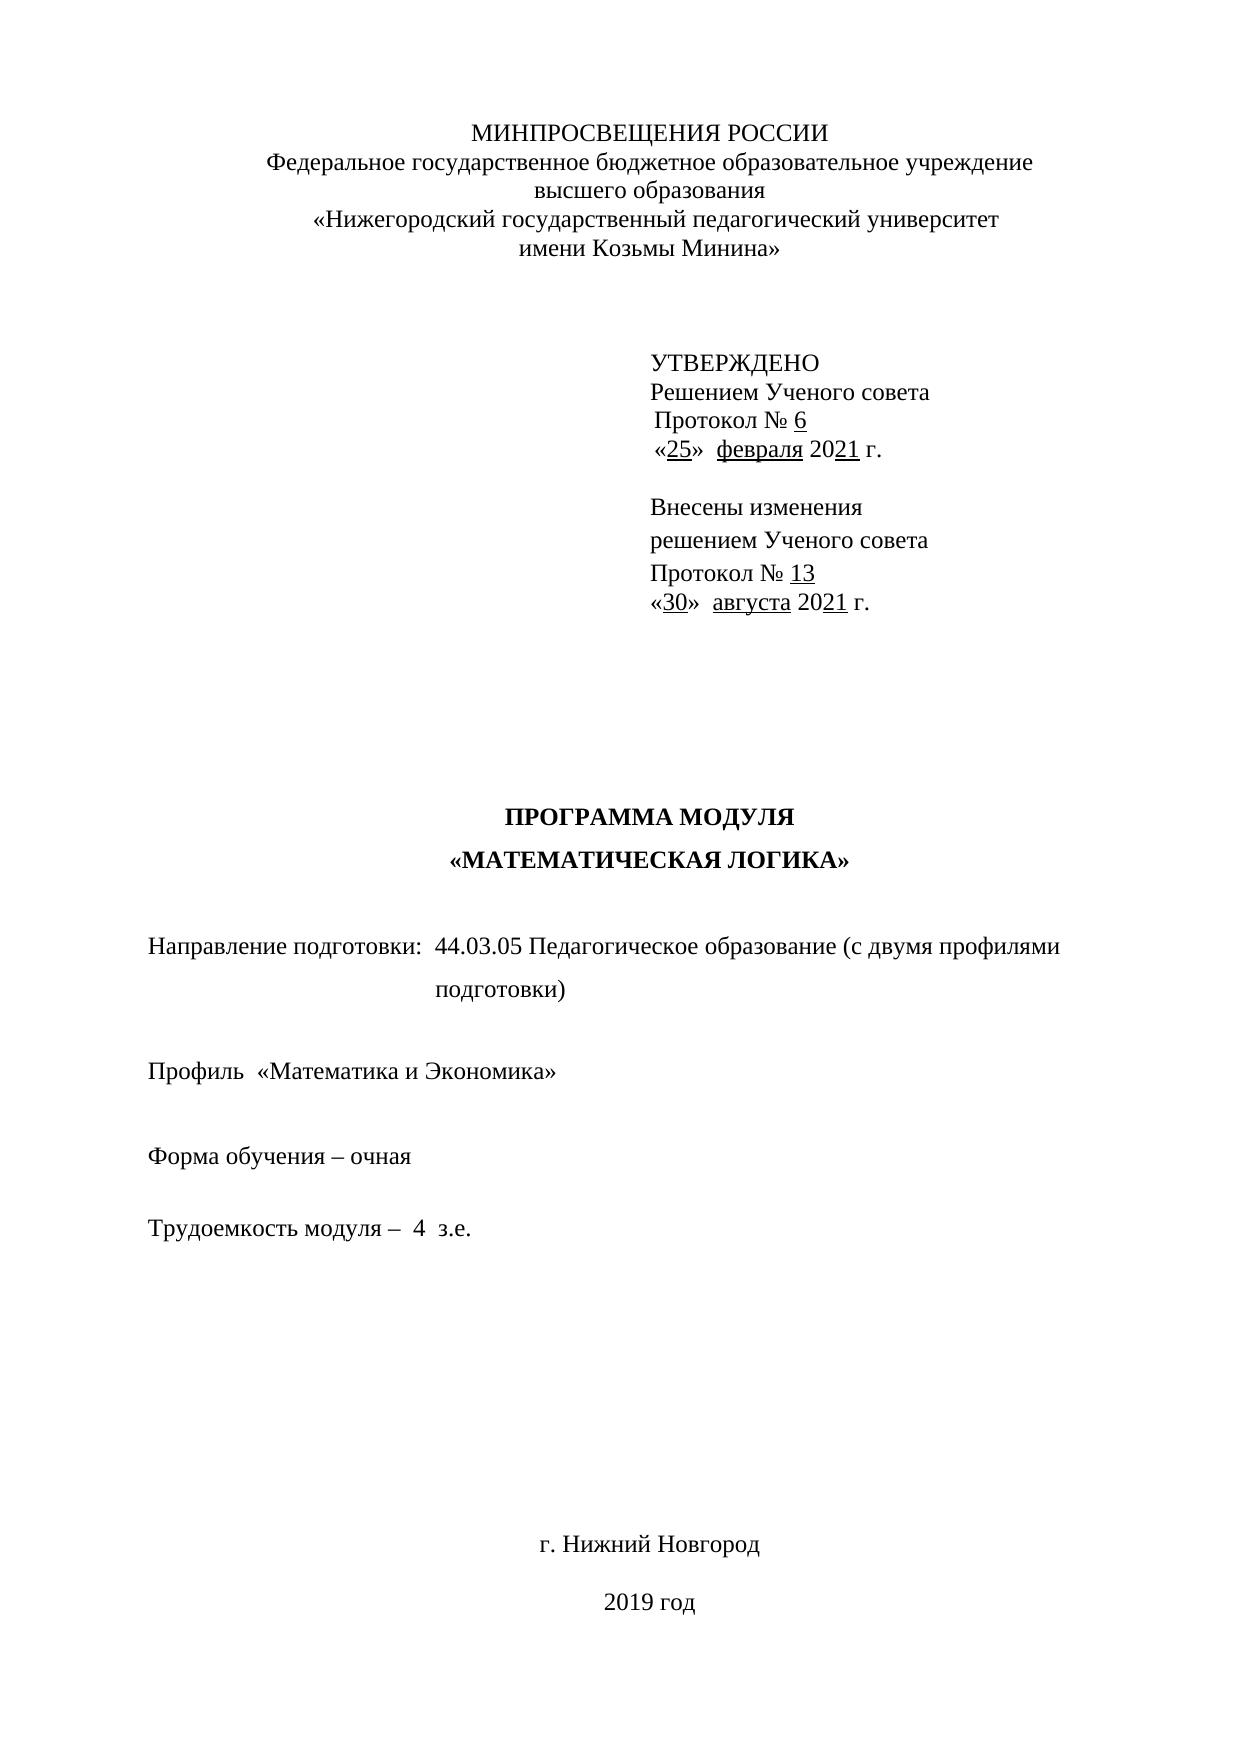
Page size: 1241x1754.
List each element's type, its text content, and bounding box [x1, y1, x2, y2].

text «25» февраля 2021 г. [148, 434, 1152, 463]
text «Математическая логика» [148, 845, 1152, 873]
text УТВЕРЖДЕНО [650, 348, 1152, 377]
text Направление подготовки: 44.03.05 Педагогическое образование (с двумя профилями [148, 931, 1152, 960]
text Профиль «Математика и Экономика» [148, 1056, 1152, 1085]
text Протокол № 6 [148, 406, 1152, 434]
text имени Козьмы Минина» [148, 233, 1152, 262]
text Трудоемкость модуля – 4 з.е. [148, 1213, 1152, 1242]
text «30» августа 2021 г. [502, 587, 1152, 615]
text Протокол № 13 [502, 558, 1152, 587]
text Внесены изменения [650, 492, 1152, 521]
text г. Нижний Новгород [148, 1529, 1152, 1558]
text «Нижегородский государственный педагогический университет [148, 204, 1152, 233]
text подготовки) [148, 974, 1152, 1003]
text Решением Ученого совета [650, 377, 1152, 406]
text программа модуля [148, 802, 1152, 830]
text высшего образования [148, 176, 1152, 204]
text Форма обучения – очная [148, 1141, 1152, 1170]
text МИНПРОСВЕЩЕНИЯ РОССИИ [148, 118, 1152, 147]
text 2019 год [148, 1587, 1152, 1616]
text решением Ученого совета [650, 525, 1152, 554]
text Федеральное государственное бюджетное образовательное учреждение [148, 147, 1152, 176]
